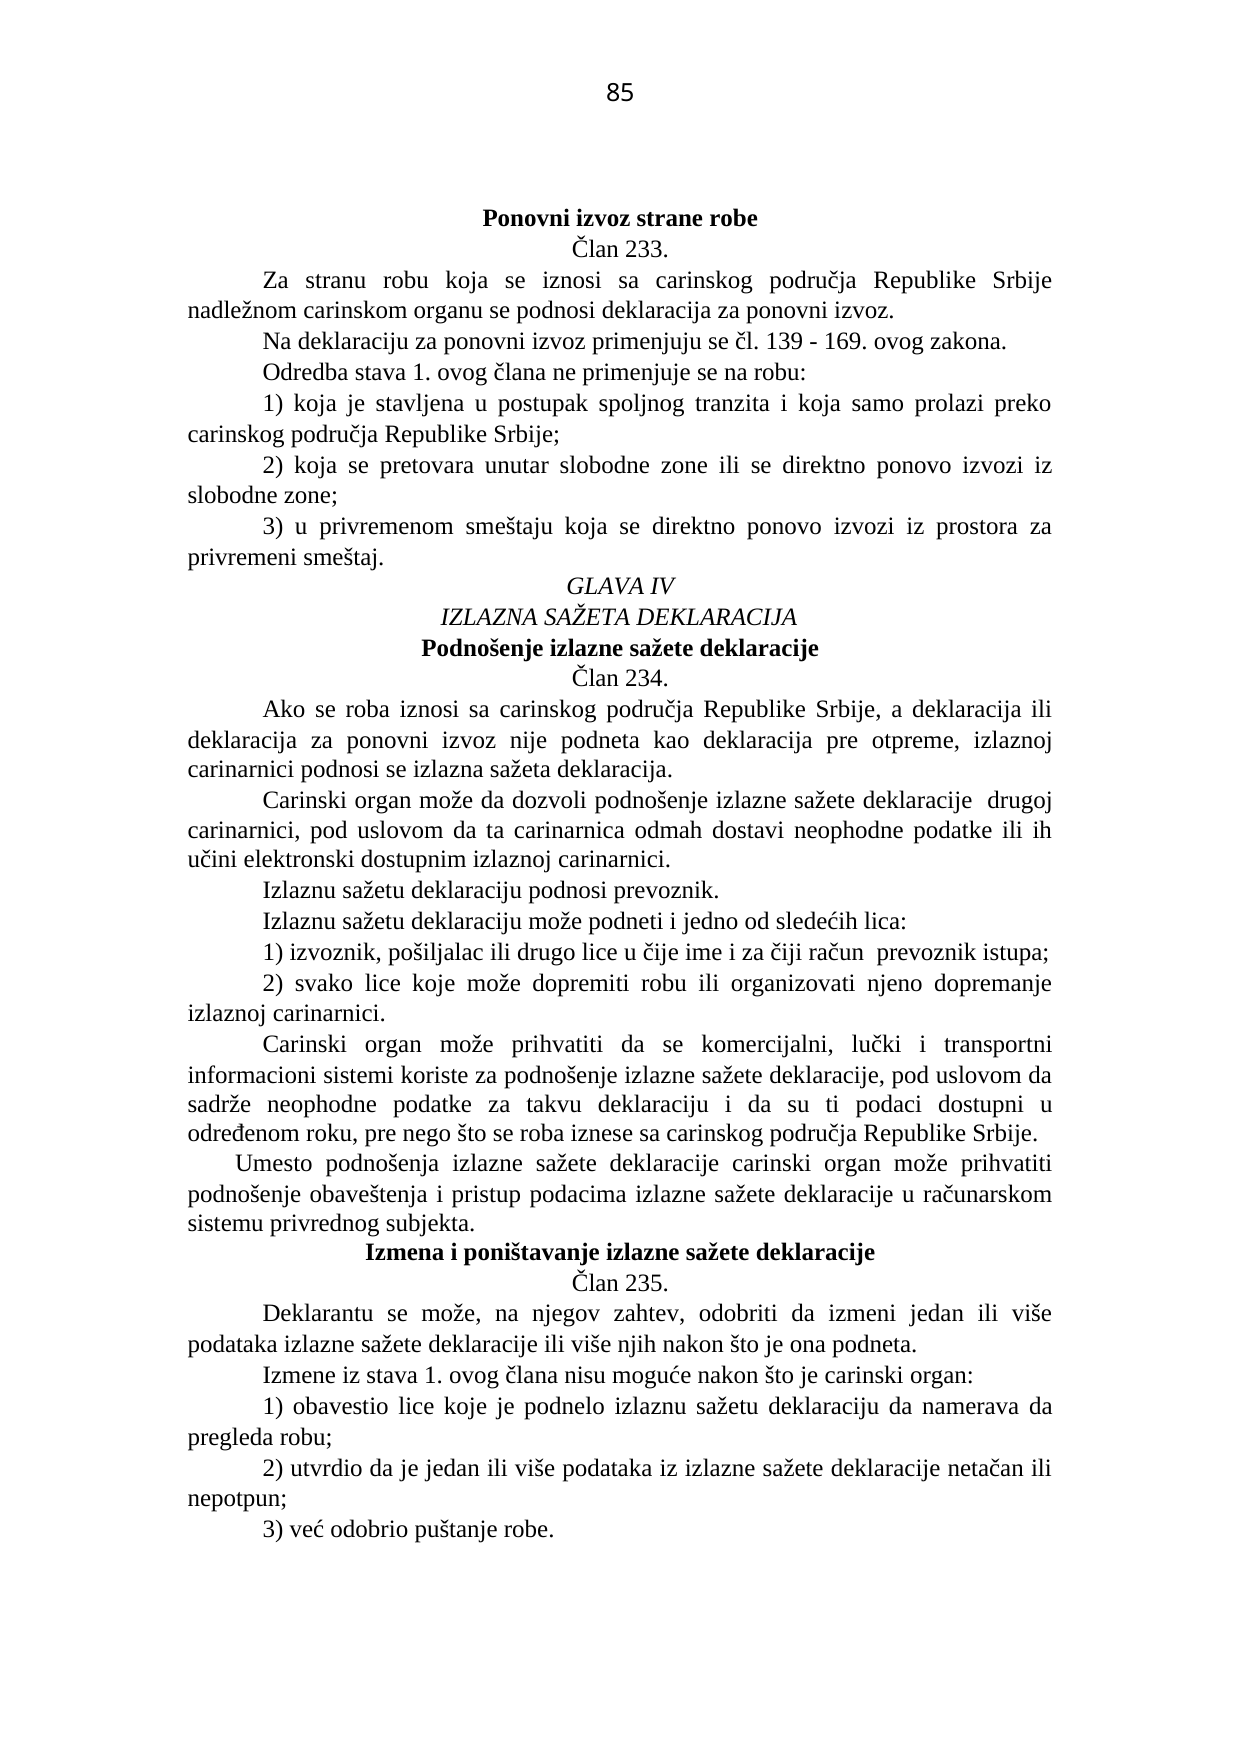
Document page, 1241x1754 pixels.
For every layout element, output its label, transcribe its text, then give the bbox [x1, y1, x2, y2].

text {0>1. Non-Union goods to be taken out of the customs territory of the Union shall be subject to a re-export declaration to be lodged at the competent customs office.<}0{>Za stranu robu koja se iznosi sa carinskog područja Republike Srbije nadležnom carinskom organu se podnosi deklaracija za ponovni izvoz.<0} [187, 265, 1053, 326]
text {0>Amendment and invalidation of the exit summary declaration<}0{>Izmena i poništavanje izlazne sažete deklaracije<0} [187, 1237, 1053, 1268]
text Član 235. <0} [187, 1268, 1053, 1298]
text {0>Re-export of non-Union goods<}0{>Ponovni izvoz strane robe<0} [187, 203, 1053, 234]
text {0>(a) goods placed under the external transit procedure which only pass through the customs territory of the Union;<}0{>1) koja je stavljena u postupak spoljnog tranzita i koja samo prolazi preko carinskog područja Republike Srbije;<0} [187, 388, 1053, 450]
text {0>(b) any person who is able to present the goods in question or have them presented at the customs office of exit.<}0{>2) svako lice koje može dopremiti robu ili organizovati njeno dopremanje izlaznoj carinarnici.<0} [187, 968, 1053, 1029]
text {0>(c) the customs authorities have already granted the release of the goods for exit.<}0{>3) već odobrio puštanje robe.<0} [187, 1514, 1053, 1545]
text {0>3. Customs authorities may accept that commercial, port or transport information systems may be used to lodge an exit summary declaration, provided that they contain the necessary particulars for such declaration and that these particulars are available within a specific time-limit, before the goods are taken out of the customs territory of the Union.<}0{>Carinski organ može prihvatiti da se komercijalni, lučki i transportni informacioni sistemi koriste za podnošenje izlazne sažete deklaracije, pod uslovom da sadrže neophodne podatke za takvu deklaraciju i da su ti podaci dostupni u određenom roku, pre nego što se roba iznese sa carinskog područja Republike Srbije.<0} [187, 1029, 1053, 1148]
text {0>(b) the customs authorities have established that one or more particulars of the exit summary declaration are inaccurate or incomplete;<}0{>2) utvrdio da je jedan ili više podataka iz izlazne sažete deklaracije netačan ili nepotpun;<0} [187, 1453, 1053, 1514]
text {0>4. Customs authorities may accept, instead of the lodging of the exit summary declaration, the lodging of a notification and access to the particulars of an exit summary declaration in the economic operator's computer system.<}0{> Umesto podnošenja izlazne sažete deklaracije carinski organ može prihvatiti podnošenje obaveštenja i pristup podacima izlazne sažete deklaracije u računarskom sistemu privrednog subjekta. [187, 1148, 1053, 1237]
text {0>Customs authorities may allow the exit summary declaration to be lodged at another customs office, provided that the latter immediately communicates or makes available electronically the necessary particulars to the customs office of exit.<}0{>Carinski organ može da dozvoli podnošenje izlazne sažete deklaracije drugoj carinarnici, pod uslovom da ta carinarnica odmah dostavi neophodne podatke ili ih učini elektronski dostupnim izlaznoj carinarnici.<0} [187, 785, 1053, 875]
text {0>(a) the customs authorities have informed the person who lodged the exit summary declaration that they intend to examine the goods;<}0{>1) obavestio lice koje je podnelo izlaznu sažetu deklaraciju da namerava da pregleda robu;<0} [187, 1391, 1053, 1453]
text Član 234. <0} [187, 663, 1053, 694]
text Izlaznu sažetu deklaraciju podnosi prevoznik.<0} [187, 875, 1053, 906]
text {0>No amendment shall be possible after any of the following:<}0{>Izmene iz stava 1. ovog člana nisu moguće nakon što je carinski organ:<0} [187, 1360, 1053, 1391]
text {0>(b) goods trans-shipped within, or directly re-exported from, a free zone;<}0{>2) koja se pretovara unutar slobodne zone ili se direktno ponovo izvozi iz slobodne zone;<0} [187, 450, 1053, 511]
text {0>Lodging an exit summary declaration<}0{>Podnošenje izlazne sažete deklaracije [187, 633, 1053, 663]
text {0>Notwithstanding the obligations of the carrier, the exit summary declaration may be lodged instead by one of the following persons:<}0{>Izlaznu sažetu deklaraciju može podneti i jedno od sledećih lica:<0} [187, 906, 1053, 937]
text {0>1.<}0{>{0>The declarant may, upon application, be permitted to amend one or more particulars of the exit summary declaration after it has been lodged.<}0{>Deklarantu se može, na njegov zahtev, odobriti da izmeni jedan ili više podataka izlazne sažete deklaracije ili više njih nakon što je ona podneta.<0} [187, 1298, 1053, 1360]
text Odredba s{0>3. Paragraph 1 shall not apply to any of the following goods:<}75{>tava 1. ovog člana ne primenjuje se na robu: <0} [187, 357, 1053, 388]
text {0>(c) goods in temporary storage which are directly re-exported from a temporary storage facility.<}0{>3) u privremenom smeštaju koja se direktno ponovo izvozi iz prostora za privremeni smeštaj. [187, 511, 1053, 571]
text {0>2. Articles 158 to 195 shall apply to the re-export declaration.<}67{>Na deklaraciju za ponovni izvoz primenjuju se čl. 139 - 169. ovog zakona.<0} [187, 326, 1053, 357]
text Član 233. <0} [187, 234, 1053, 265]
text {0>(a) the exporter or consignor or other person in whose name or on whose behalf the carrier acts;<}0{>1) izvoznik, pošiljalac ili drugo lice u čije ime i za čiji račun prevoznik istupa;<0} [187, 937, 1053, 968]
text {0>CHAPTER 4<}0{>GLAVA IV<0} [187, 571, 1053, 602]
text {0>Exit summary declaration<}65{>IZLAZNA SAŽETA DEKLARACIJA [187, 602, 1053, 633]
text {0>1.<}0{>{0>Where goods are to be taken out of the customs territory of the Union and a customs declaration or a re-export declaration is not lodged as pre-departure declaration, an exit summary declaration shall be lodged at the customs office of exit.<}0{>Ako se roba iznosi sa carinskog područja Republike Srbije, a deklaracija ili deklaracija za ponovni izvoz nije podneta kao deklaracija pre otpreme, izlaznoj carinarnici podnosi se izlazna sažeta deklaracija.<0} [187, 694, 1053, 785]
